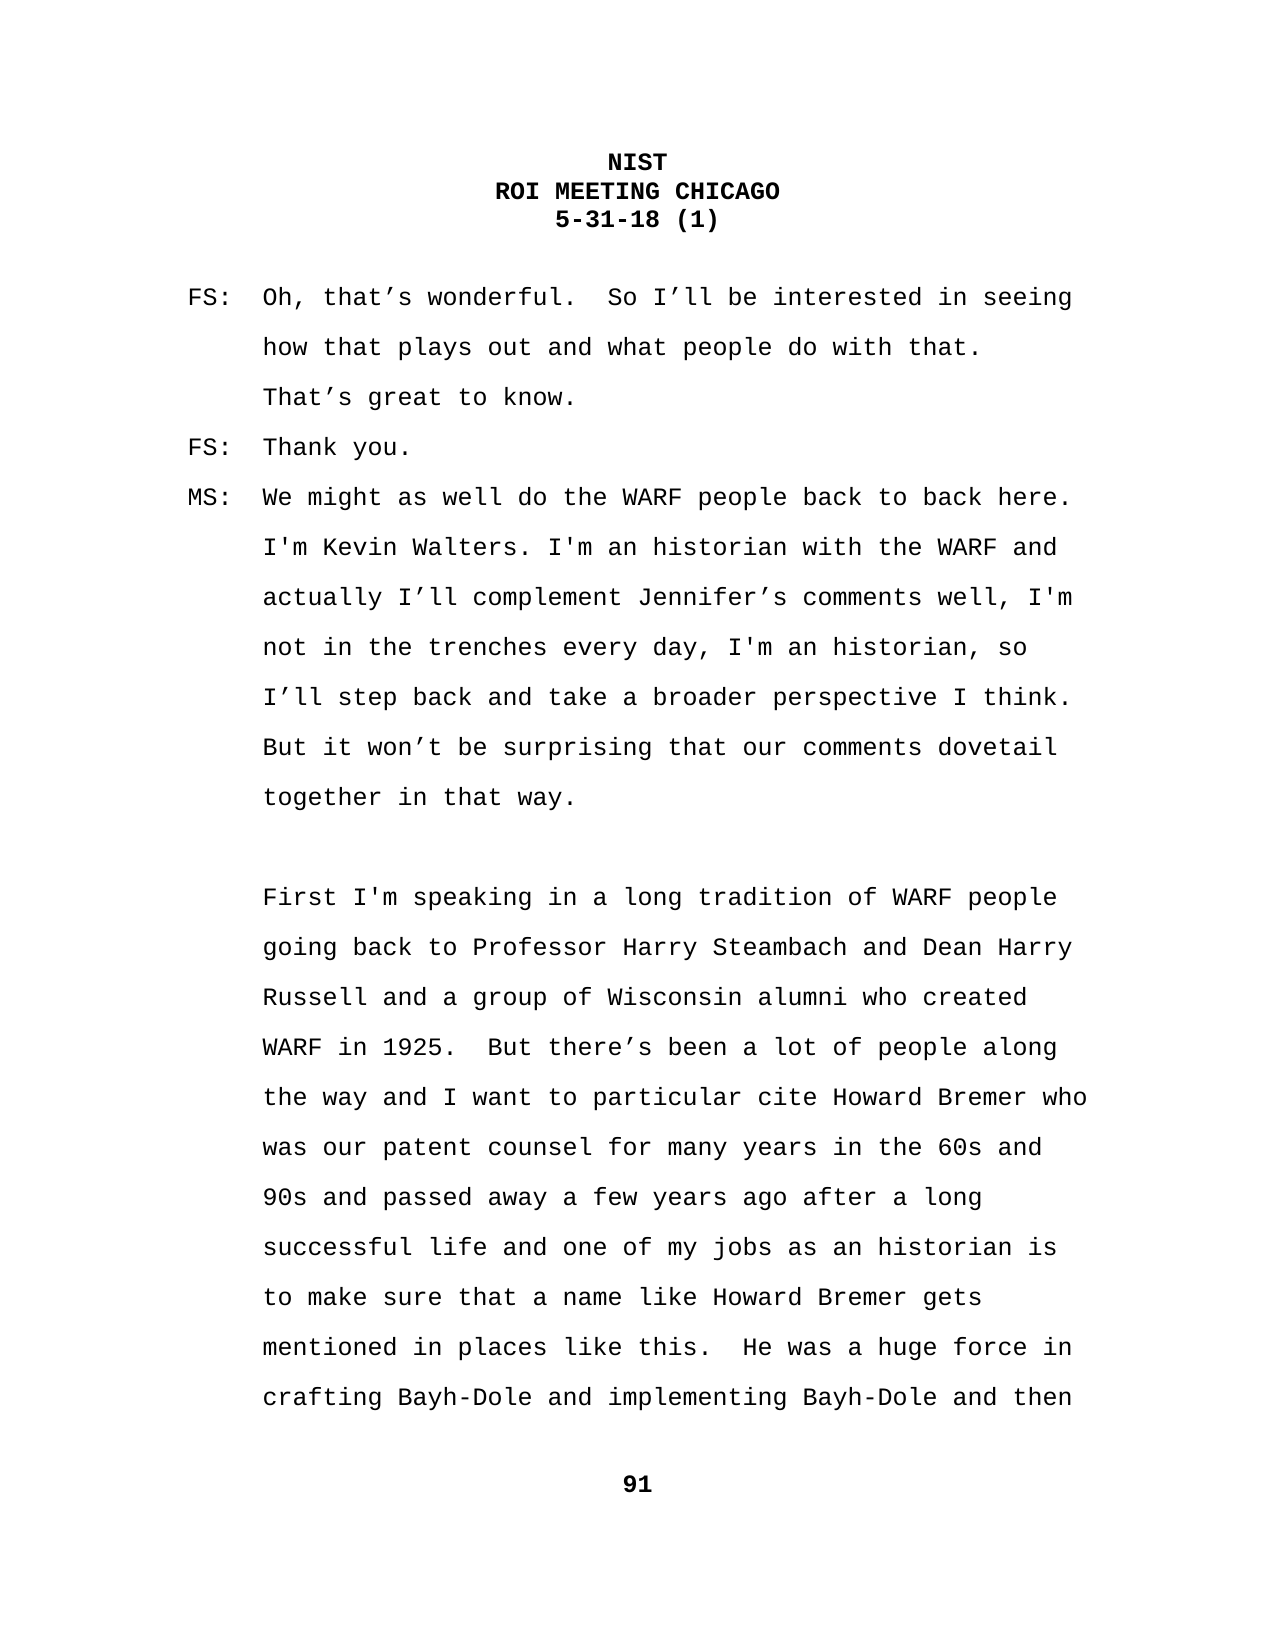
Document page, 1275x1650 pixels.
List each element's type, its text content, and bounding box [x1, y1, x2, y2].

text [187, 863, 1087, 1413]
text MS: We might as well do the WARF people back to back here. I'm Kevin Walters. I'm an historian with the WARF and actually I’ll complement Jennifer’s comments well, I'm not in the trenches every day, I'm an historian, so I’ll step back and take a broader perspective I think. But it won’t be surprising that our comments dovetail together in that way. [187, 463, 1087, 813]
text FS: Oh, that’s wonderful. So I’ll be interested in seeing how that plays out and what people do with that. That’s great to know. [187, 263, 1087, 413]
text FS: Thank you. [187, 413, 1087, 463]
